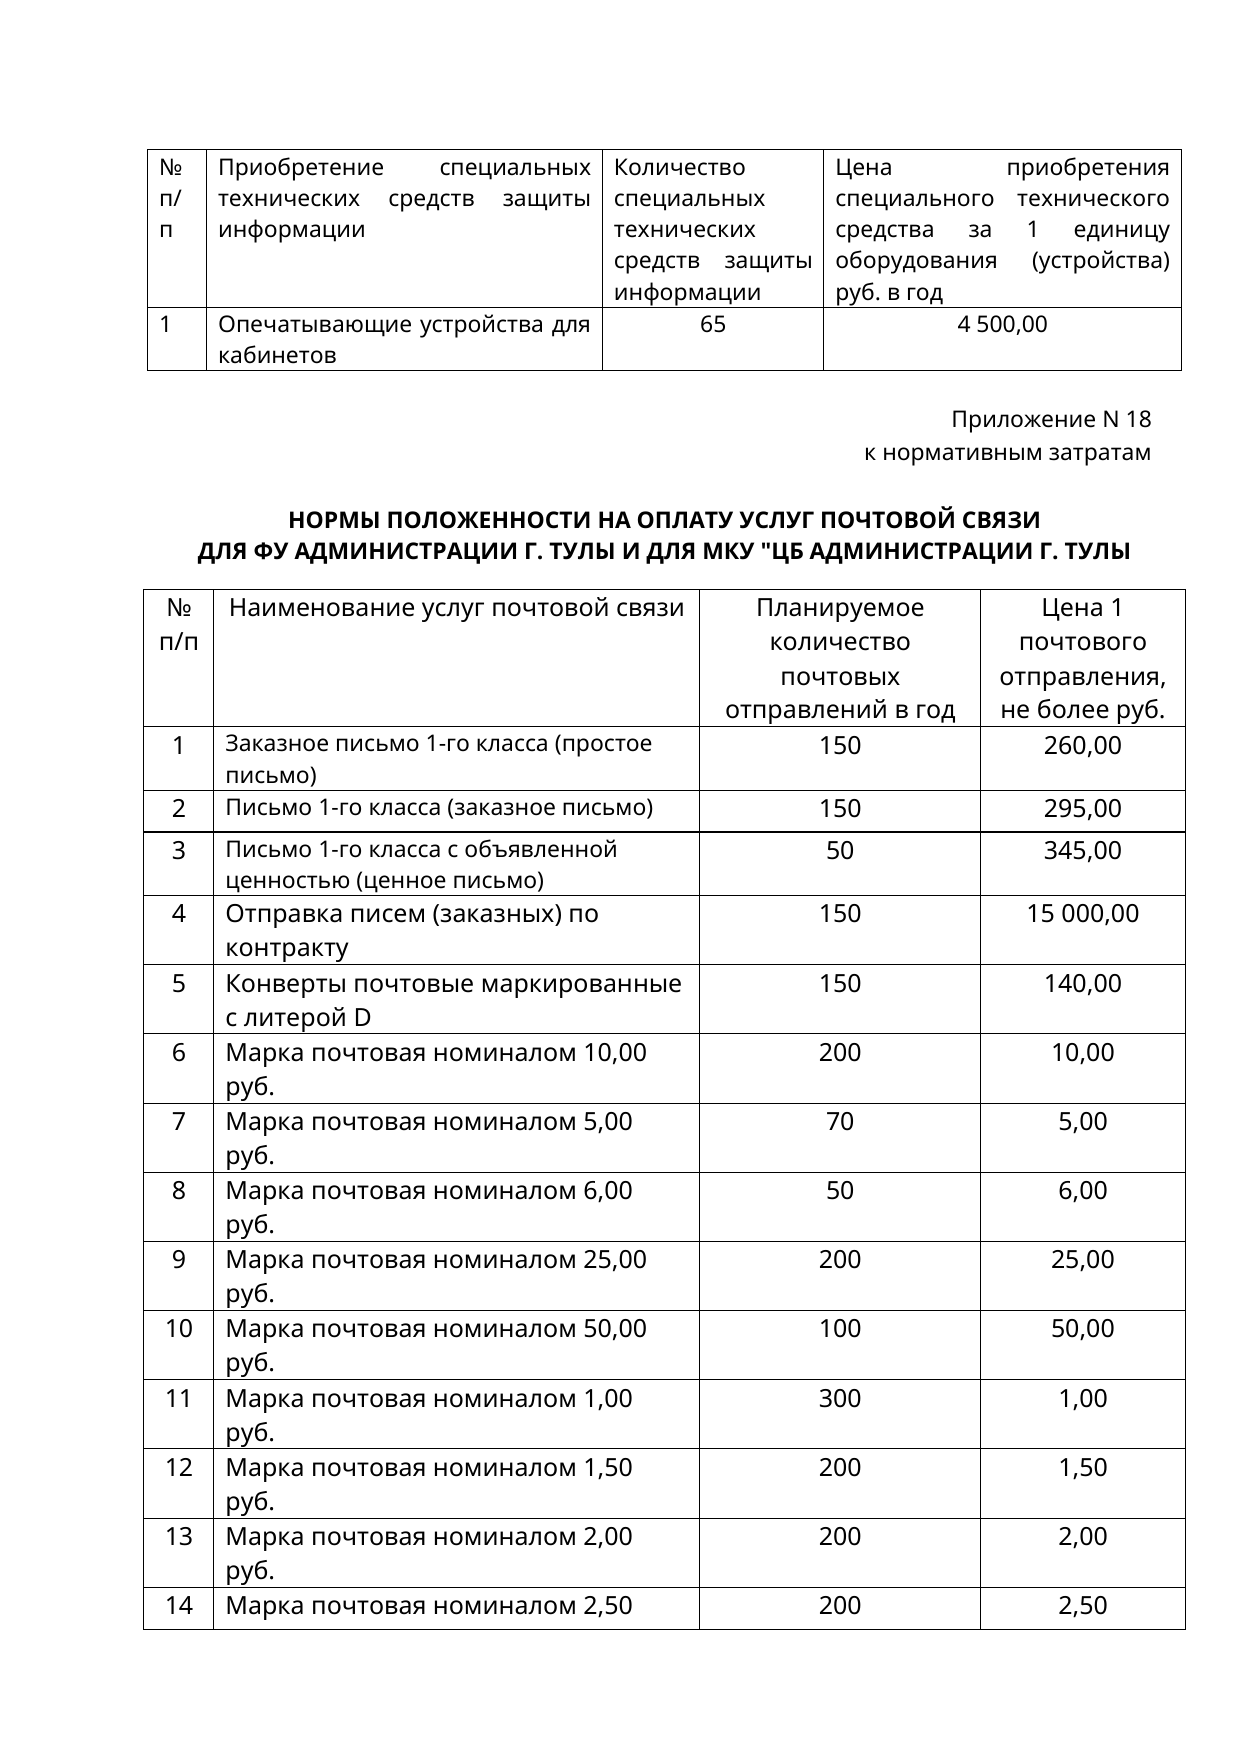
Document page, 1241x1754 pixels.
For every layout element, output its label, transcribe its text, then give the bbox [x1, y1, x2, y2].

table_cell Марка почтовая номиналом 1,50 руб. [214, 1449, 699, 1517]
table_cell 10 [144, 1311, 213, 1379]
table_cell 1 [144, 727, 213, 790]
table_cell 9 [144, 1242, 213, 1310]
table_header Наименование услуг почтовой связи [214, 590, 699, 726]
text к нормативным затратам [177, 436, 1152, 467]
table_cell Марка почтовая номиналом 2,00 руб. [214, 1519, 699, 1587]
table_cell 6,00 [981, 1173, 1185, 1241]
table_cell Марка почтовая номиналом 1,00 руб. [214, 1380, 699, 1448]
table_cell Марка почтовая номиналом 5,00 руб. [214, 1104, 699, 1172]
table_cell 345,00 [981, 833, 1185, 895]
table_cell 200 [700, 1034, 980, 1102]
table_header Приобретение специальных технических средств защиты информации [207, 150, 602, 307]
text НОРМЫ ПОЛОЖЕННОСТИ НА ОПЛАТУ УСЛУГ ПОЧТОВОЙ СВЯЗИ [177, 504, 1152, 535]
text ДЛЯ ФУ АДМИНИСТРАЦИИ Г. ТУЛЫ И ДЛЯ МКУ "ЦБ АДМИНИСТРАЦИИ Г. ТУЛЫ [177, 535, 1152, 566]
table_cell 14 [144, 1588, 213, 1629]
table_cell 295,00 [981, 791, 1185, 831]
table_cell 1,00 [981, 1380, 1185, 1448]
table_cell Марка почтовая номиналом 6,00 руб. [214, 1173, 699, 1241]
table_cell 50 [700, 833, 980, 895]
table_header Количество специальных технических средств защиты информации [603, 150, 823, 307]
table_cell 6 [144, 1034, 213, 1102]
table_cell Заказное письмо 1-го класса (простое письмо) [214, 727, 699, 790]
table_cell 2 [144, 791, 213, 831]
table_cell 2,00 [981, 1519, 1185, 1587]
table_cell Марка почтовая номиналом 50,00 руб. [214, 1311, 699, 1379]
table_cell 140,00 [981, 965, 1185, 1033]
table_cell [214, 1588, 699, 1629]
table_cell 25,00 [981, 1242, 1185, 1310]
table_cell 2,50 [981, 1588, 1185, 1629]
table_cell 300 [700, 1380, 980, 1448]
table_cell 5 [144, 965, 213, 1033]
table_header Цена 1 почтового отправления, не более руб. [981, 590, 1185, 726]
table_cell 200 [700, 1519, 980, 1587]
table_cell 5,00 [981, 1104, 1185, 1172]
table_cell 12 [144, 1449, 213, 1517]
table_cell 200 [700, 1242, 980, 1310]
table_cell Опечатывающие устройства для кабинетов [207, 308, 602, 370]
table_cell 11 [144, 1380, 213, 1448]
table_cell 150 [700, 965, 980, 1033]
table_cell 15 000,00 [981, 896, 1185, 964]
table_cell Конверты почтовые маркированные с литерой D [214, 965, 699, 1033]
table_header Цена приобретения специального технического средства за 1 единицу оборудования (устройства) руб. в год [824, 150, 1181, 307]
table_header № п/п [144, 590, 213, 726]
table_cell 150 [700, 791, 980, 831]
table_cell 150 [700, 727, 980, 790]
table_cell 1 [148, 308, 206, 370]
table_cell 50,00 [981, 1311, 1185, 1379]
table_cell 50 [700, 1173, 980, 1241]
table_cell 13 [144, 1519, 213, 1587]
table_cell 10,00 [981, 1034, 1185, 1102]
text Приложение N 18 [177, 402, 1152, 434]
table_cell 150 [700, 896, 980, 964]
table_cell Марка почтовая номиналом 10,00 руб. [214, 1034, 699, 1102]
table_cell 65 [603, 308, 823, 370]
table_cell 4 [144, 896, 213, 964]
table_cell Письмо 1-го класса (заказное письмо) [214, 791, 699, 831]
table_cell 200 [700, 1449, 980, 1517]
table_header № п/п [148, 150, 206, 307]
table_cell Марка почтовая номиналом 25,00 руб. [214, 1242, 699, 1310]
table_cell 7 [144, 1104, 213, 1172]
table_cell 70 [700, 1104, 980, 1172]
table_cell 260,00 [981, 727, 1185, 790]
table_cell Письмо 1-го класса с объявленной ценностью (ценное письмо) [214, 833, 699, 895]
table_cell Отправка писем (заказных) по контракту [214, 896, 699, 964]
table_cell 1,50 [981, 1449, 1185, 1517]
table_cell 3 [144, 833, 213, 895]
table_cell 100 [700, 1311, 980, 1379]
table_cell 200 [700, 1588, 980, 1629]
table_header Планируемое количество почтовых отправлений в год [700, 590, 980, 726]
table_cell 8 [144, 1173, 213, 1241]
table_cell 4 500,00 [824, 308, 1181, 370]
